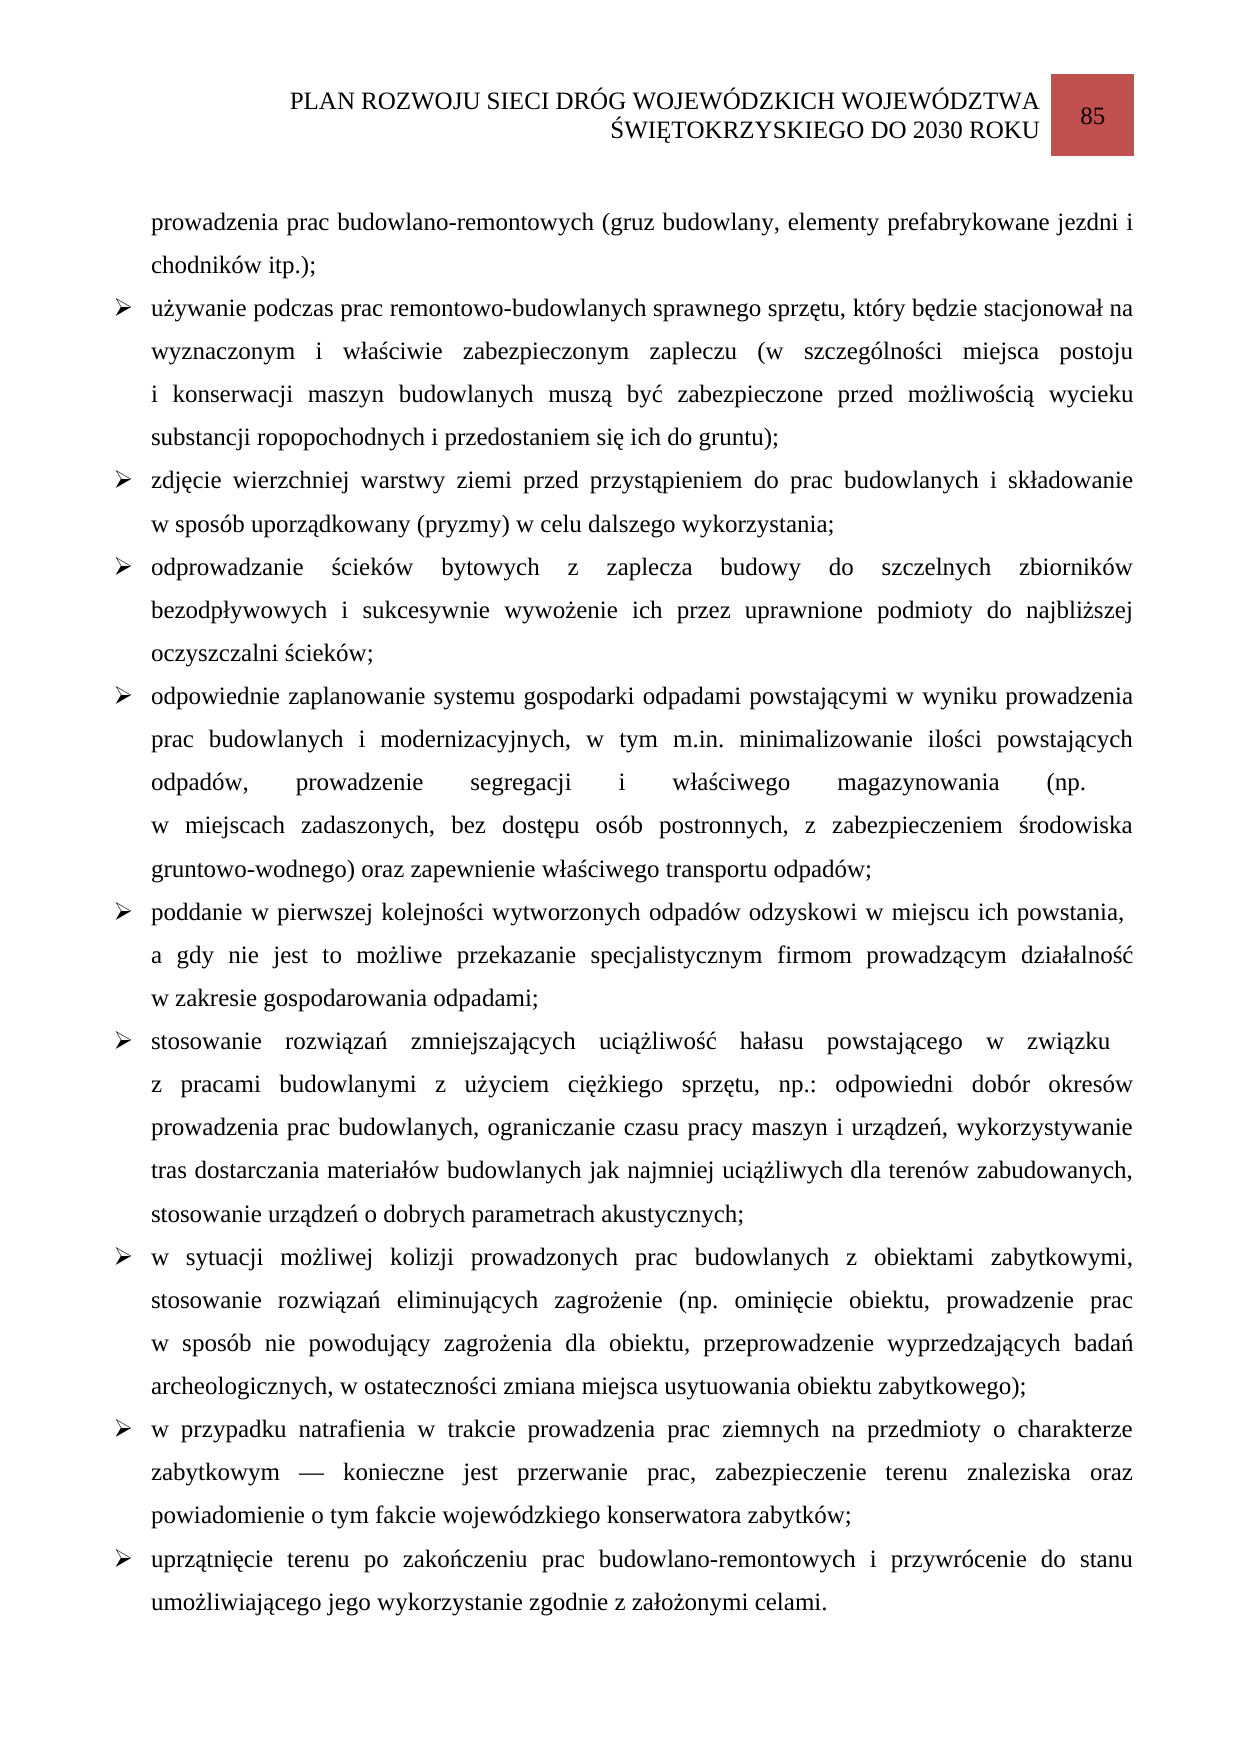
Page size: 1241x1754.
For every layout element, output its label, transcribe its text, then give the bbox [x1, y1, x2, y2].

list poddanie w pierwszej kolejności wytworzonych odpadów odzyskowi w miejscu ich powstania, a gdy nie jest to możliwe przekazanie specjalistycznym firmom prowadzącym działalność w zakresie gospodarowania odpadami; [113, 897, 1134, 1012]
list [113, 207, 1134, 279]
list odpowiednie zaplanowanie systemu gospodarki odpadami powstającymi w wyniku prowadzenia prac budowlanych i modernizacyjnych, w tym m.in. minimalizowanie ilości powstających odpadów, prowadzenie segregacji i właściwego magazynowania (np. w miejscach zadaszonych, bez dostępu osób postronnych, z zabezpieczeniem środowiska gruntowo-wodnego) oraz zapewnienie właściwego transportu odpadów; [113, 681, 1134, 882]
list uprzątnięcie terenu po zakończeniu prac budowlano-remontowych i przywrócenie do stanu umożliwiającego jego wykorzystanie zgodnie z założonymi celami. [113, 1544, 1134, 1616]
list zdjęcie wierzchniej warstwy ziemi przed przystąpieniem do prac budowlanych i składowanie w sposób uporządkowany (pryzmy) w celu dalszego wykorzystania; [113, 466, 1134, 537]
list w przypadku natrafienia w trakcie prowadzenia prac ziemnych na przedmioty o charakterze zabytkowym — konieczne jest przerwanie prac, zabezpieczenie terenu znaleziska oraz powiadomienie o tym fakcie wojewódzkiego konserwatora zabytków; [113, 1414, 1134, 1529]
list w sytuacji możliwej kolizji prowadzonych prac budowlanych z obiektami zabytkowymi, stosowanie rozwiązań eliminujących zagrożenie (np. ominięcie obiektu, prowadzenie prac w sposób nie powodujący zagrożenia dla obiektu, przeprowadzenie wyprzedzających badań archeologicznych, w ostateczności zmiana miejsca usytuowania obiektu zabytkowego); [113, 1242, 1134, 1400]
list używanie podczas prac remontowo-budowlanych sprawnego sprzętu, który będzie stacjonował na wyznaczonym i właściwie zabezpieczonym zapleczu (w szczególności miejsca postoju i konserwacji maszyn budowlanych muszą być zabezpieczone przed możliwością wycieku substancji ropopochodnych i przedostaniem się ich do gruntu); [113, 293, 1134, 451]
list odprowadzanie ścieków bytowych z zaplecza budowy do szczelnych zbiorników bezodpływowych i sukcesywnie wywożenie ich przez uprawnione podmioty do najbliższej oczyszczalni ścieków; [113, 552, 1134, 667]
list stosowanie rozwiązań zmniejszających uciążliwość hałasu powstającego w związku z pracami budowlanymi z użyciem ciężkiego sprzętu, np.: odpowiedni dobór okresów prowadzenia prac budowlanych, ograniczanie czasu pracy maszyn i urządzeń, wykorzystywanie tras dostarczania materiałów budowlanych jak najmniej uciążliwych dla terenów zabudowanych, stosowanie urządzeń o dobrych parametrach akustycznych; [113, 1026, 1134, 1227]
